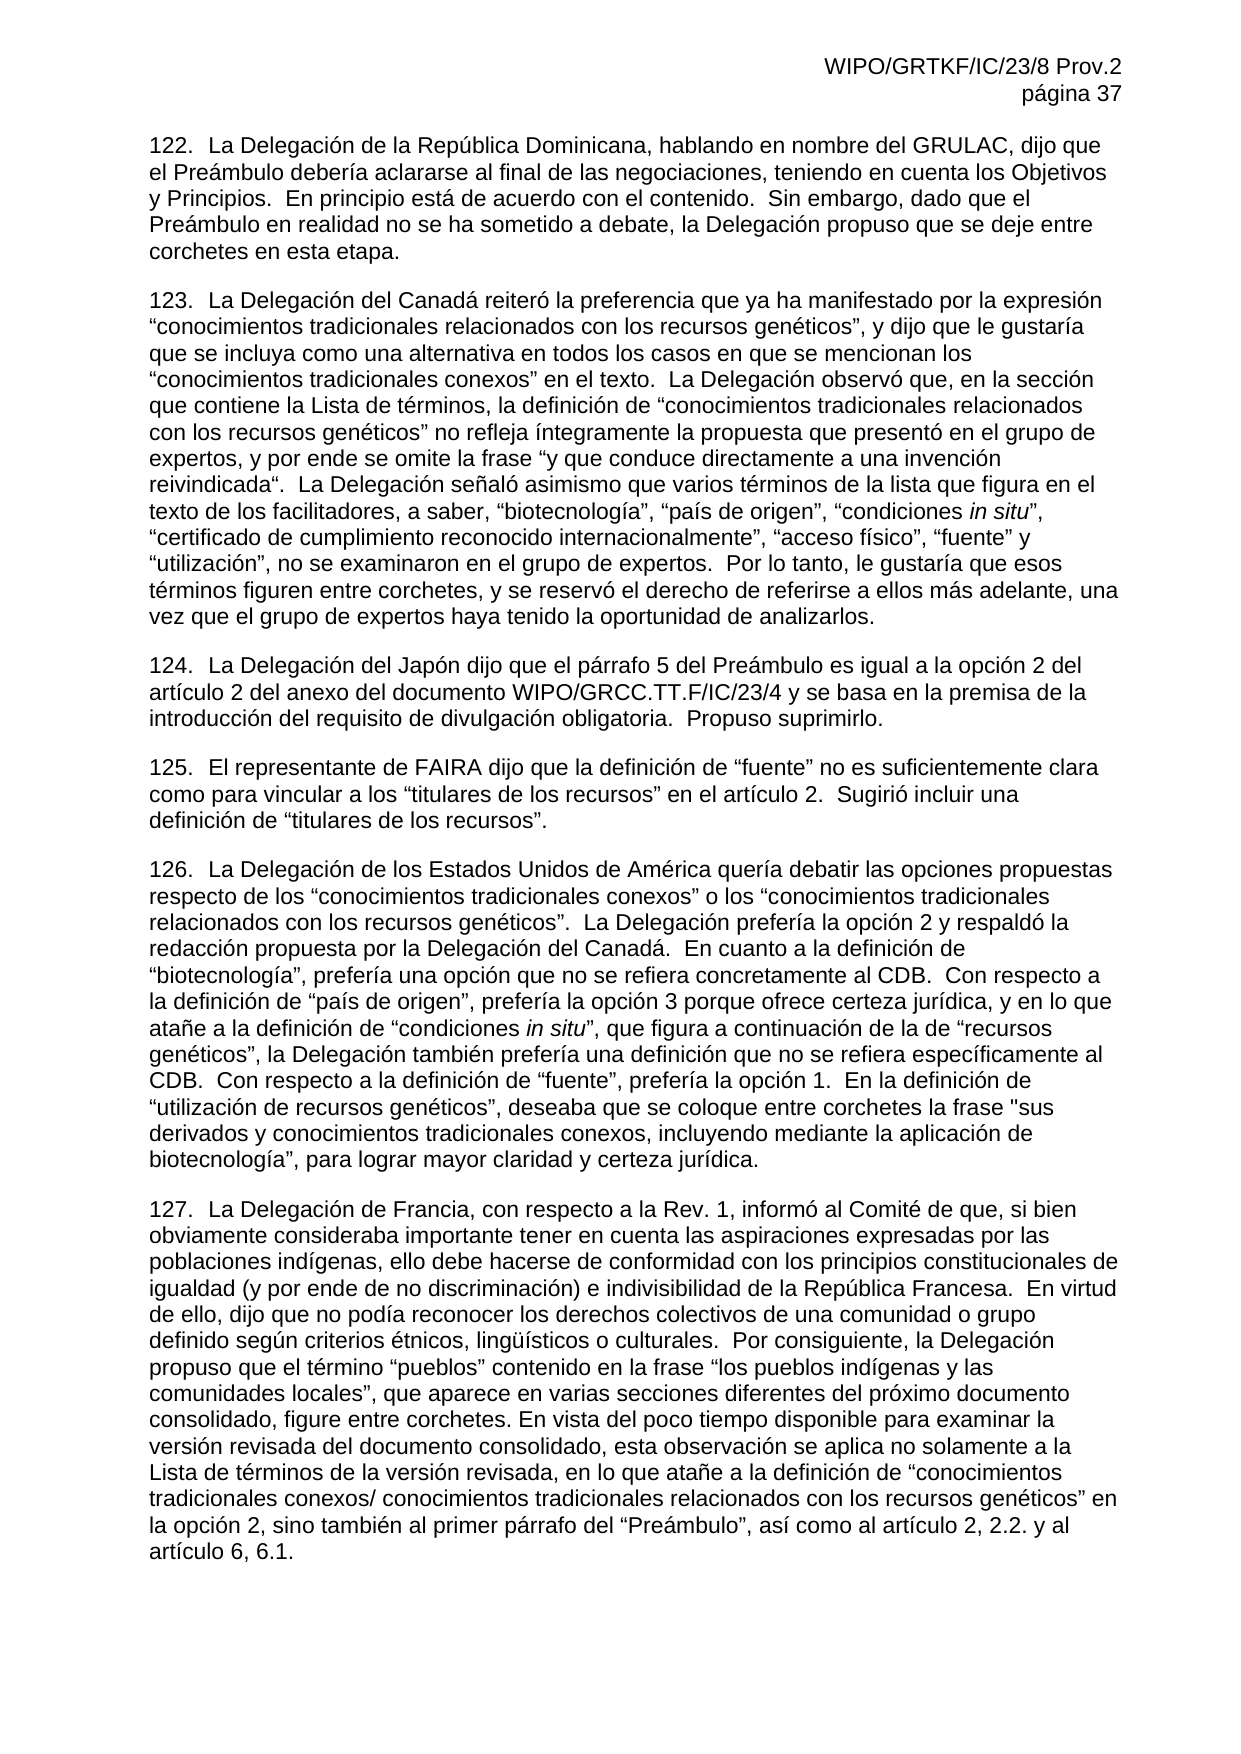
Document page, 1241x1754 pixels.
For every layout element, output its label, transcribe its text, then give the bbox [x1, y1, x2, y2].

text La Delegación del Japón dijo que el párrafo 5 del Preámbulo es igual a la opción 2 del artículo 2 del anexo del documento WIPO/GRCC.TT.F/IC/23/4 y se basa en la premisa de la introducción del requisito de divulgación obligatoria. Propuso suprimirlo. [149, 652, 1122, 731]
text La Delegación del Canadá reiteró la preferencia que ya ha manifestado por la expresión “conocimientos tradicionales relacionados con los recursos genéticos”, y dijo que le gustaría que se incluya como una alternativa en todos los casos en que se mencionan los “conocimientos tradicionales conexos” en el texto. La Delegación observó que, en la sección que contiene la Lista de términos, la definición de “conocimientos tradicionales relacionados con los recursos genéticos” no refleja íntegramente la propuesta que presentó en el grupo de expertos, y por ende se omite la frase “y que conduce directamente a una invención reivindicada“. La Delegación señaló asimismo que varios términos de la lista que figura en el texto de los facilitadores, a saber, “biotecnología”, “país de origen”, “condiciones in situ”, “certificado de cumplimiento reconocido internacionalmente”, “acceso físico”, “fuente” y “utilización”, no se examinaron en el grupo de expertos. Por lo tanto, le gustaría que esos términos figuren entre corchetes, y se reservó el derecho de referirse a ellos más adelante, una vez que el grupo de expertos haya tenido la oportunidad de analizarlos. [149, 287, 1122, 629]
text El representante de FAIRA dijo que la definición de “fuente” no es suficientemente clara como para vincular a los “titulares de los recursos” en el artículo 2. Sugirió incluir una definición de “titulares de los recursos”. [149, 754, 1122, 833]
text La Delegación de Francia, con respecto a la Rev. 1, informó al Comité de que, si bien obviamente consideraba importante tener en cuenta las aspiraciones expresadas por las poblaciones indígenas, ello debe hacerse de conformidad con los principios constitucionales de igualdad (y por ende de no discriminación) e indivisibilidad de la República Francesa. En virtud de ello, dijo que no podía reconocer los derechos colectivos de una comunidad o grupo definido según criterios étnicos, lingüísticos o culturales. Por consiguiente, la Delegación propuso que el término “pueblos” contenido en la frase “los pueblos indígenas y las comunidades locales”, que aparece en varias secciones diferentes del próximo documento consolidado, figure entre corchetes. En vista del poco tiempo disponible para examinar la versión revisada del documento consolidado, esta observación se aplica no solamente a la Lista de términos de la versión revisada, en lo que atañe a la definición de “conocimientos tradicionales conexos/ conocimientos tradicionales relacionados con los recursos genéticos” en la opción 2, sino también al primer párrafo del “Preámbulo”, así como al artículo 2, 2.2. y al artículo 6, 6.1. [149, 1196, 1122, 1564]
text La Delegación de la República Dominicana, hablando en nombre del GRULAC, dijo que el Preámbulo debería aclararse al final de las negociaciones, teniendo en cuenta los Objetivos y Principios. En principio está de acuerdo con el contenido. Sin embargo, dado que el Preámbulo en realidad no se ha sometido a debate, la Delegación propuso que se deje entre corchetes en esta etapa. [149, 132, 1122, 264]
text La Delegación de los Estados Unidos de América quería debatir las opciones propuestas respecto de los “conocimientos tradicionales conexos” o los “conocimientos tradicionales relacionados con los recursos genéticos”. La Delegación prefería la opción 2 y respaldó la redacción propuesta por la Delegación del Canadá. En cuanto a la definición de “biotecnología”, prefería una opción que no se refiera concretamente al CDB. Con respecto a la definición de “país de origen”, prefería la opción 3 porque ofrece certeza jurídica, y en lo que atañe a la definición de “condiciones in situ”, que figura a continuación de la de “recursos genéticos”, la Delegación también prefería una definición que no se refiera específicamente al CDB. Con respecto a la definición de “fuente”, prefería la opción 1. En la definición de “utilización de recursos genéticos”, deseaba que se coloque entre corchetes la frase "sus derivados y conocimientos tradicionales conexos, incluyendo mediante la aplicación de biotecnología”, para lograr mayor claridad y certeza jurídica. [149, 856, 1122, 1173]
